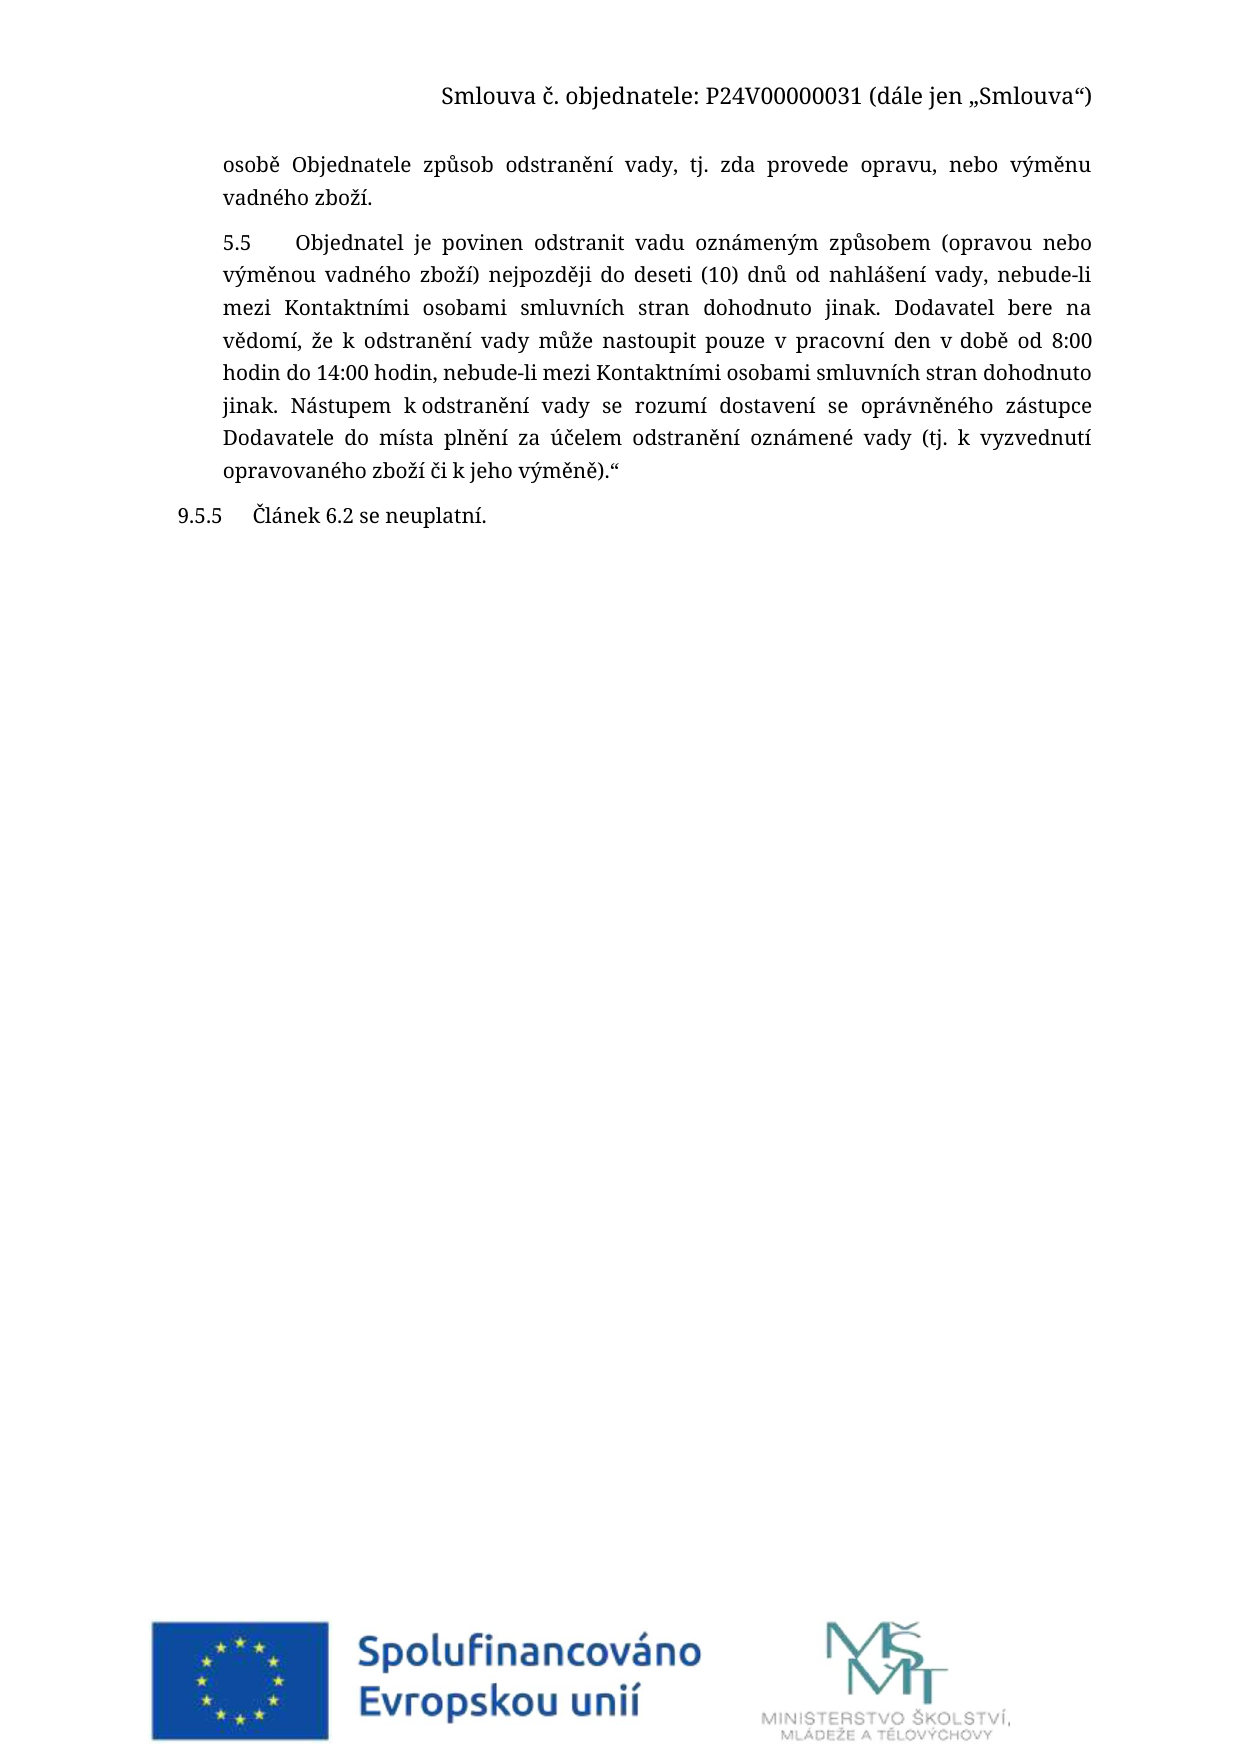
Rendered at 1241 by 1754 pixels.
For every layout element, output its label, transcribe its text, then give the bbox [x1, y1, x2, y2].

picture [147, 1617, 1012, 1746]
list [223, 150, 1093, 211]
list Článek 6.2 se neuplatní. [177, 501, 1093, 530]
list 5.5 Objednatel je povinen odstranit vadu oznámeným způsobem (opravou nebo výměnou vadného zboží) nejpozději do deseti (10) dnů od nahlášení vady, nebude-li mezi Kontaktními osobami smluvních stran dohodnuto jinak. Dodavatel bere na vědomí, že k odstranění vady může nastoupit pouze v pracovní den v době od 8:00 hodin do 14:00 hodin, nebude-li mezi Kontaktními osobami smluvních stran dohodnuto jinak. Nástupem k odstranění vady se rozumí dostavení se oprávněného zástupce Dodavatele do místa plnění za účelem odstranění oznámené vady (tj. k vyzvednutí opravovaného zboží či k jeho výměně).“ [223, 228, 1093, 484]
